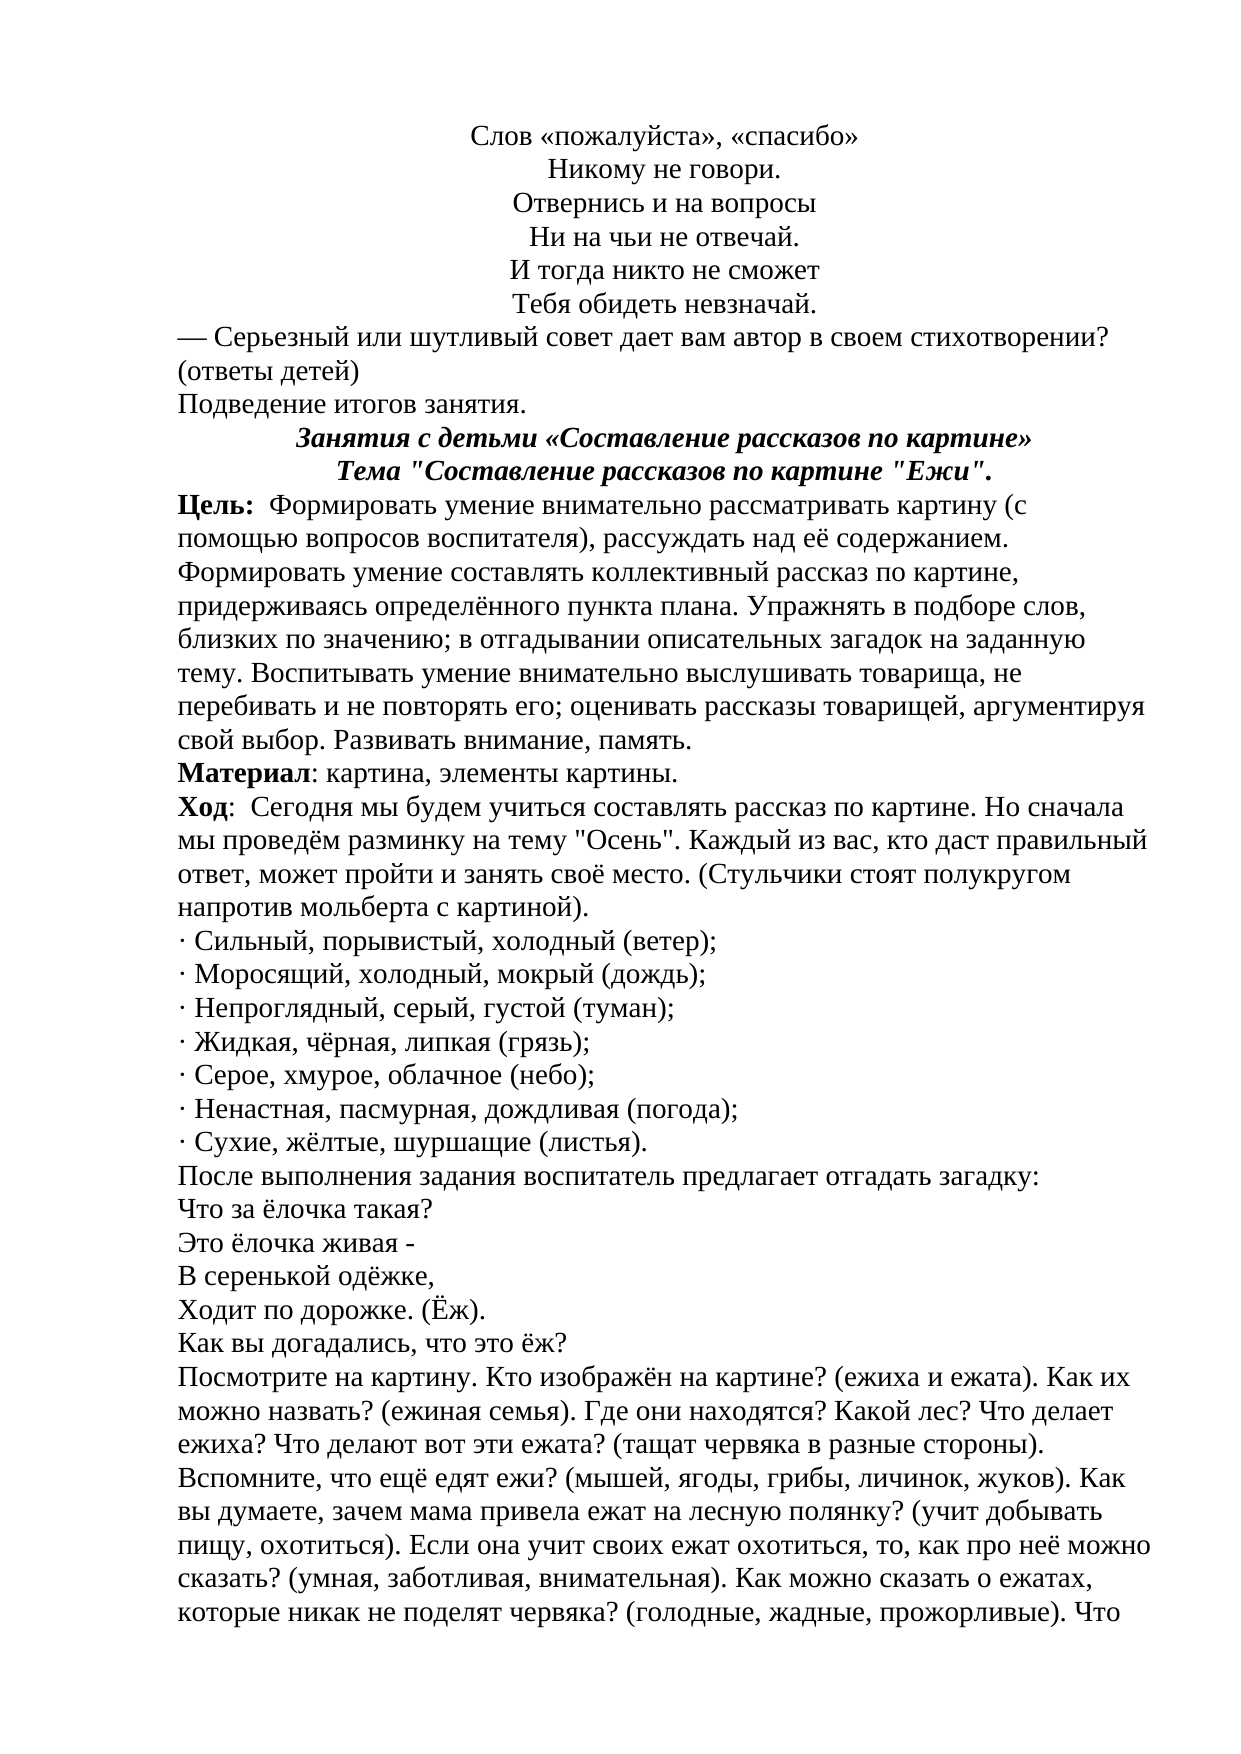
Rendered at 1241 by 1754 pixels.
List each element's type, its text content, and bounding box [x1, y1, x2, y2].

text · Жидкая, чёрная, липкая (грязь); [177, 1024, 1152, 1057]
text · Ненастная, пасмурная, дождливая (погода); [177, 1091, 1152, 1124]
text И тогда никто не сможет [177, 252, 1152, 286]
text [177, 1359, 1152, 1627]
text Ни на чьи не отвечай. [177, 219, 1152, 252]
text Занятия с детьми «Составление рассказов по картине» [177, 420, 1152, 453]
text Как вы догадались, что это ёж? [177, 1326, 1152, 1359]
text В серенькой одёжке, [177, 1258, 1152, 1292]
text · Моросящий, холодный, мокрый (дождь); [177, 957, 1152, 990]
text Это ёлочка живая - [177, 1225, 1152, 1258]
text · Сухие, жёлтые, шуршащие (листья). [177, 1124, 1152, 1158]
text Отвернись и на вопросы [177, 185, 1152, 219]
text Что за ёлочка такая? [177, 1191, 1152, 1225]
text Никому не говори. [177, 152, 1152, 185]
text · Серое, хмурое, облачное (небо); [177, 1057, 1152, 1091]
text · Непроглядный, серый, густой (туман); [177, 990, 1152, 1024]
text Тебя обидеть невзначай. [177, 286, 1152, 319]
text · Сильный, порывистый, холодный (ветер); [177, 923, 1152, 957]
text — Серьезный или шутливый совет дает вам автор в своем стихотворении? (ответы детей) [177, 319, 1152, 386]
text Цель: Формировать умение внимательно рассматривать картину (с помощью вопросов воспитателя), рассуждать над её содержанием. Формировать умение составлять коллективный рассказ по картине, придерживаясь определённого пункта плана. Упражнять в подборе слов, близких по значению; в отгадывании описательных загадок на заданную тему. Воспитывать умение внимательно выслушивать товарища, не перебивать и не повторять его; оценивать рассказы товарищей, аргументируя свой выбор. Развивать внимание, память. [177, 487, 1152, 755]
text Материал: картина, элементы картины. [177, 755, 1152, 789]
text Ходит по дорожке. (Ёж). [177, 1292, 1152, 1326]
text Подведение итогов занятия. [177, 386, 1152, 420]
text Ход: Сегодня мы будем учиться составлять рассказ по картине. Но сначала мы проведём разминку на тему "Осень". Каждый из вас, кто даст правильный ответ, может пройти и занять своё место. (Стульчики стоят полукругом напротив мольберта с картиной). [177, 789, 1152, 923]
text Тема "Составление рассказов по картине "Ежи". [177, 453, 1152, 487]
text Слов «пожалуйста», «спасибо» [177, 118, 1152, 152]
text После выполнения задания воспитатель предлагает отгадать загадку: [177, 1158, 1152, 1191]
